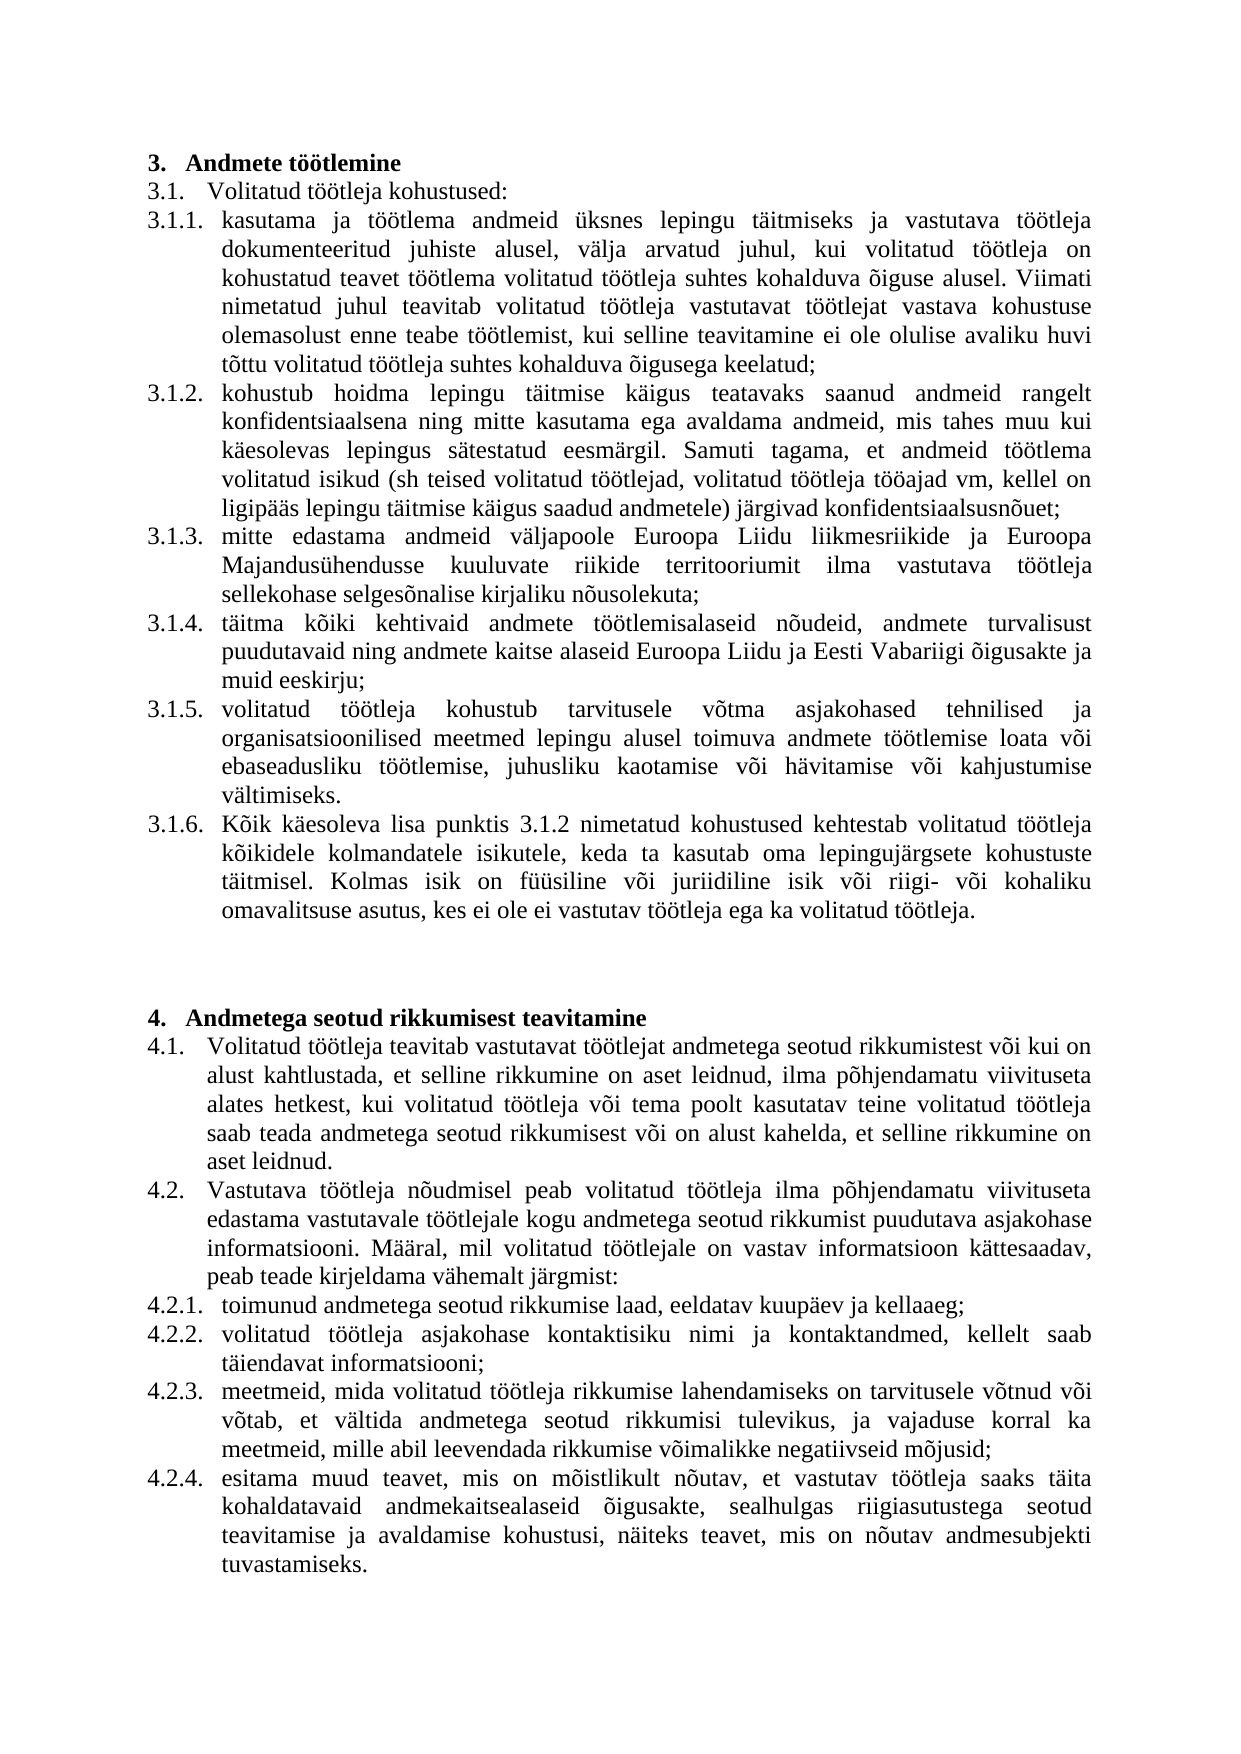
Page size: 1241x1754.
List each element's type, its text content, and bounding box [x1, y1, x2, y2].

list kasutama ja töötlema andmeid üksnes lepingu täitmiseks ja vastutava töötleja dokumenteeritud juhiste alusel, välja arvatud juhul, kui volitatud töötleja on kohustatud teavet töötlema volitatud töötleja suhtes kohalduva õiguse alusel. Viimati nimetatud juhul teavitab volitatud töötleja vastutavat töötlejat vastava kohustuse olemasolust enne teabe töötlemist, kui selline teavitamine ei ole olulise avaliku huvi tõttu volitatud töötleja suhtes kohalduva õigusega keelatud; [147, 205, 1093, 378]
list täitma kõiki kehtivaid andmete töötlemisalaseid nõudeid, andmete turvalisust puudutavaid ning andmete kaitse alaseid Euroopa Liidu ja Eesti Vabariigi õigusakte ja muid eeskirju; [147, 608, 1093, 694]
list Volitatud töötleja teavitab vastutavat töötlejat andmetega seotud rikkumistest või kui on alust kahtlustada, et selline rikkumine on aset leidnud, ilma põhjendamatu viivituseta alates hetkest, kui volitatud töötleja või tema poolt kasutatav teine volitatud töötleja saab teada andmetega seotud rikkumisest või on alust kahelda, et selline rikkumine on aset leidnud. [147, 1031, 1093, 1175]
list mitte edastama andmeid väljapoole Euroopa Liidu liikmesriikide ja Euroopa Majandusühendusse kuuluvate riikide territooriumit ilma vastutava töötleja sellekohase selgesõnalise kirjaliku nõusolekuta; [147, 521, 1093, 608]
list Vastutava töötleja nõudmisel peab volitatud töötleja ilma põhjendamatu viivituseta edastama vastutavale töötlejale kogu andmetega seotud rikkumist puudutava asjakohase informatsiooni. Määral, mil volitatud töötlejale on vastav informatsioon kättesaadav, peab teade kirjeldama vähemalt järgmist: [147, 1175, 1093, 1290]
list Kõik käesoleva lisa punktis 3.1.2 nimetatud kohustused kehtestab volitatud töötleja kõikidele kolmandatele isikutele, keda ta kasutab oma lepingujärgsete kohustuste täitmisel. Kolmas isik on füüsiline või juriidiline isik või riigi- või kohaliku omavalitsuse asutus, kes ei ole ei vastutav töötleja ega ka volitatud töötleja. [148, 809, 1093, 924]
list kohustub hoidma lepingu täitmise käigus teatavaks saanud andmeid rangelt konfidentsiaalsena ning mitte kasutama ega avaldama andmeid, mis tahes muu kui käesolevas lepingus sätestatud eesmärgil. Samuti tagama, et andmeid töötlema volitatud isikud (sh teised volitatud töötlejad, volitatud töötleja tööajad vm, kellel on ligipääs lepingu täitmise käigus saadud andmetele) järgivad konfidentsiaalsusnõuet; [147, 378, 1093, 521]
list volitatud töötleja kohustub tarvitusele võtma asjakohased tehnilised ja organisatsioonilised meetmed lepingu alusel toimuva andmete töötlemise loata või ebaseadusliku töötlemise, juhusliku kaotamise või hävitamise või kahjustumise vältimiseks. [147, 694, 1093, 809]
list esitama muud teavet, mis on mõistlikult nõutav, et vastutav töötleja saaks täita kohaldatavaid andmekaitsealaseid õigusakte, sealhulgas riigiasutustega seotud teavitamise ja avaldamise kohustusi, näiteks teavet, mis on nõutav andmesubjekti tuvastamiseks. [147, 1463, 1093, 1578]
list Volitatud töötleja kohustused: [147, 176, 1093, 205]
list toimunud andmetega seotud rikkumise laad, eeldatav kuupäev ja kellaaeg; [147, 1290, 1093, 1319]
list volitatud töötleja asjakohase kontaktisiku nimi ja kontaktandmed, kellelt saab täiendavat informatsiooni; [147, 1319, 1093, 1376]
list meetmeid, mida volitatud töötleja rikkumise lahendamiseks on tarvitusele võtnud või võtab, et vältida andmetega seotud rikkumisi tulevikus, ja vajaduse korral ka meetmeid, mille abil leevendada rikkumise võimalikke negatiivseid mõjusid; [147, 1376, 1093, 1463]
list Andmete töötlemine [148, 148, 1093, 176]
list Andmetega seotud rikkumisest teavitamine [148, 1003, 1093, 1031]
